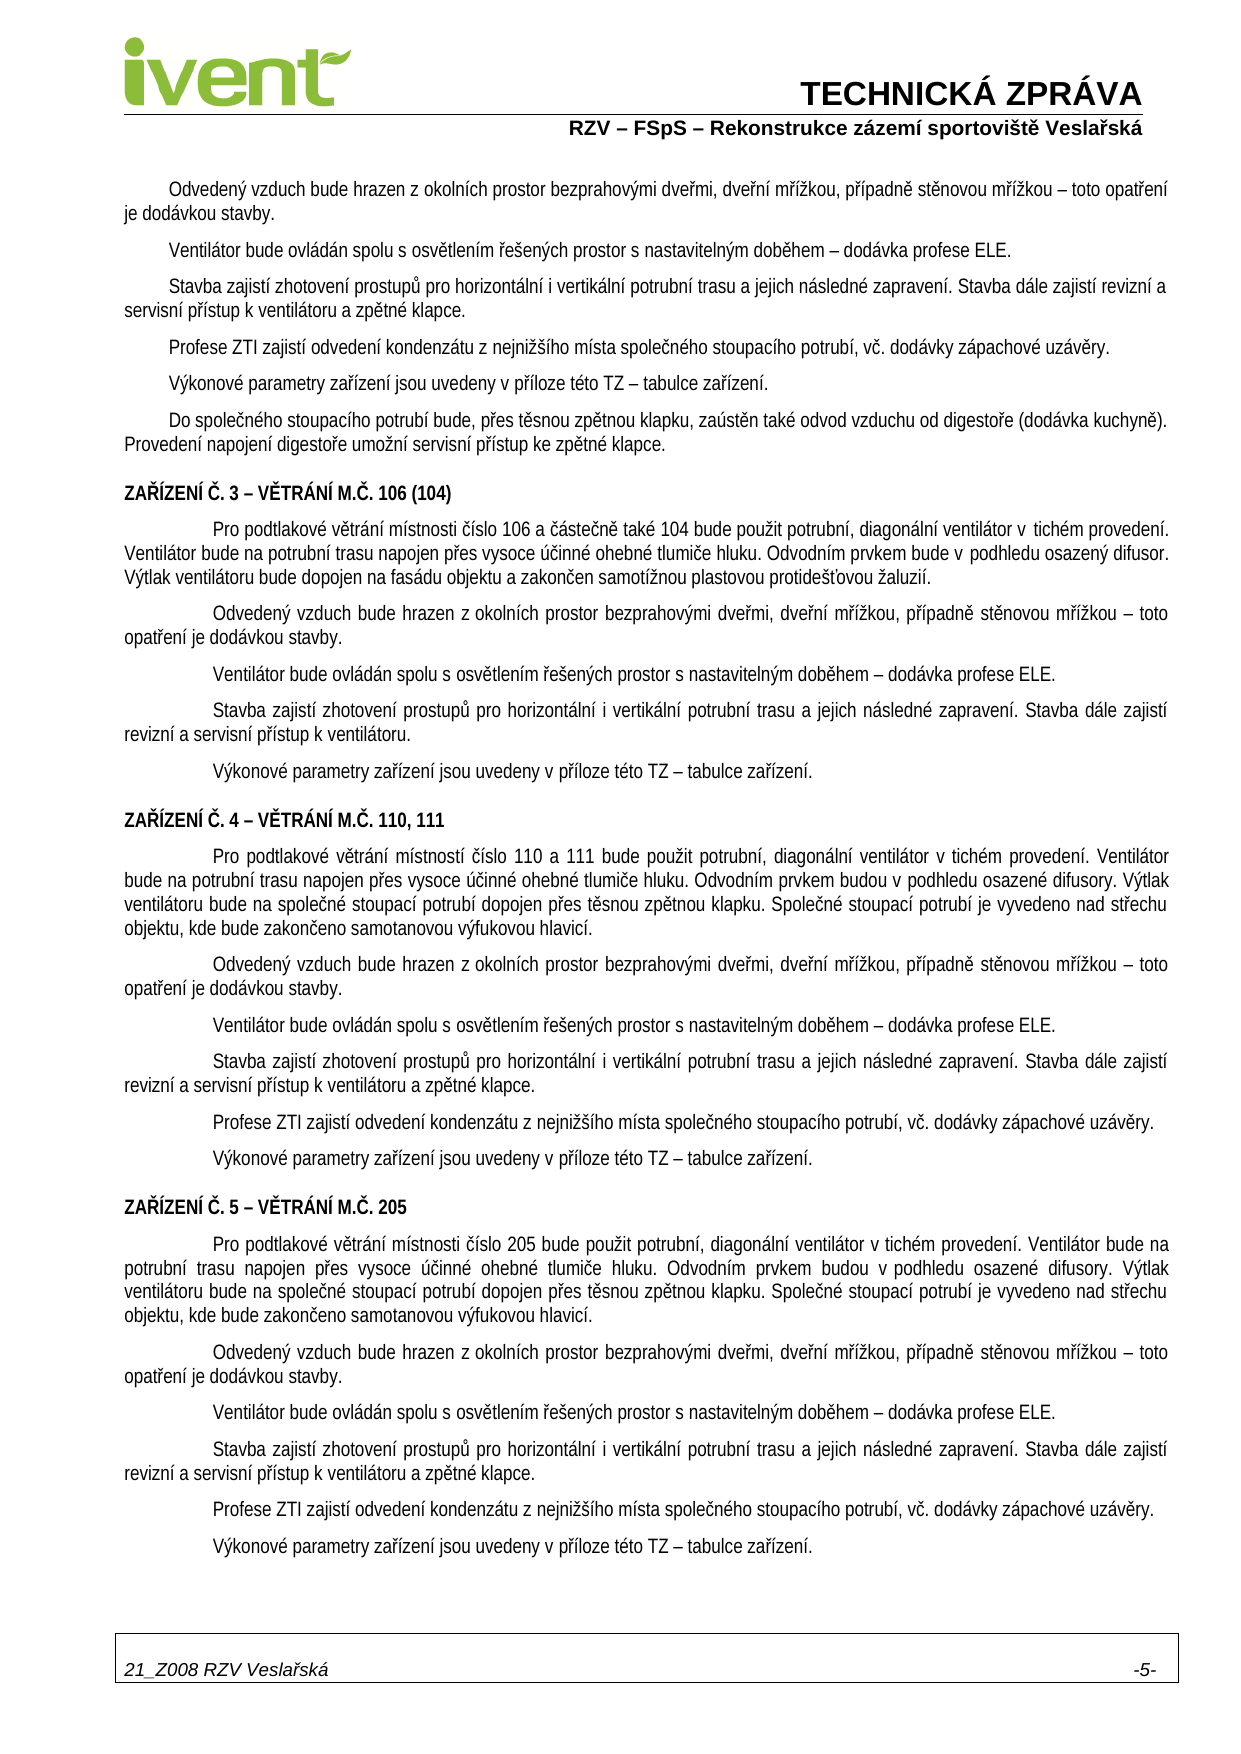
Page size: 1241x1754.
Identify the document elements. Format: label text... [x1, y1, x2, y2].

text Odvedený vzduch bude hrazen z okolních prostor bezprahovými dveřmi, dveřní mřížkou, případně stěnovou mřížkou – toto opatření je dodávkou stavby. [124, 177, 1169, 225]
text Výkonové parametry zařízení jsou uvedeny v příloze této TZ – tabulce zařízení. [124, 1533, 1169, 1557]
text Odvedený vzduch bude hrazen z okolních prostor bezprahovými dveřmi, dveřní mřížkou, případně stěnovou mřížkou – toto opatření je dodávkou stavby. [124, 952, 1169, 1000]
text Profese ZTI zajistí odvedení kondenzátu z nejnižšího místa společného stoupacího potrubí, vč. dodávky zápachové uzávěry. [124, 334, 1169, 358]
text Do společného stoupacího potrubí bude, přes těsnou zpětnou klapku, zaústěn také odvod vzduchu od digestoře (dodávka kuchyně). Provedení napojení digestoře umožní servisní přístup ke zpětné klapce. [124, 407, 1169, 455]
text Výkonové parametry zařízení jsou uvedeny v příloze této TZ – tabulce zařízení. [124, 1146, 1169, 1170]
text Pro podtlakové větrání místnosti číslo 205 bude použit potrubní, diagonální ventilátor v tichém provedení. Ventilátor bude na potrubní trasu napojen přes vysoce účinné ohebné tlumiče hluku. Odvodním prvkem budou v podhledu osazené difusory. Výtlak ventilátoru bude na společné stoupací potrubí dopojen přes těsnou zpětnou klapku. Společné stoupací potrubí je vyvedeno nad střechu objektu, kde bude zakončeno samotanovou výfukovou hlavicí. [124, 1231, 1169, 1327]
picture [123, 30, 352, 115]
text Zařízení č. 4 – Větrání M.č. 110, 111 [124, 807, 1169, 831]
text Výkonové parametry zařízení jsou uvedeny v příloze této TZ – tabulce zařízení. [124, 758, 1169, 782]
text Stavba zajistí zhotovení prostupů pro horizontální i vertikální potrubní trasu a jejich následné zapravení. Stavba dále zajistí revizní a servisní přístup k ventilátoru. [124, 698, 1169, 746]
text Zařízení č. 3 – Větrání M.č. 106 (104) [124, 480, 1169, 504]
text Ventilátor bude ovládán spolu s osvětlením řešených prostor s nastavitelným doběhem – dodávka profese ELE. [124, 1013, 1169, 1037]
text Profese ZTI zajistí odvedení kondenzátu z nejnižšího místa společného stoupacího potrubí, vč. dodávky zápachové uzávěry. [124, 1109, 1169, 1133]
text Pro podtlakové větrání místností číslo 110 a 111 bude použit potrubní, diagonální ventilátor v tichém provedení. Ventilátor bude na potrubní trasu napojen přes vysoce účinné ohebné tlumiče hluku. Odvodním prvkem budou v podhledu osazené difusory. Výtlak ventilátoru bude na společné stoupací potrubí dopojen přes těsnou zpětnou klapku. Společné stoupací potrubí je vyvedeno nad střechu objektu, kde bude zakončeno samotanovou výfukovou hlavicí. [124, 844, 1169, 940]
text Pro podtlakové větrání místnosti číslo 106 a částečně také 104 bude použit potrubní, diagonální ventilátor v tichém provedení. Ventilátor bude na potrubní trasu napojen přes vysoce účinné ohebné tlumiče hluku. Odvodním prvkem bude v podhledu osazený difusor. Výtlak ventilátoru bude dopojen na fasádu objektu a zakončen samotížnou plastovou protidešťovou žaluzií. [124, 517, 1169, 589]
text Zařízení č. 5 – Větrání M.č. 205 [124, 1195, 1169, 1219]
text Ventilátor bude ovládán spolu s osvětlením řešených prostor s nastavitelným doběhem – dodávka profese ELE. [124, 662, 1169, 686]
text Ventilátor bude ovládán spolu s osvětlením řešených prostor s nastavitelným doběhem – dodávka profese ELE. [124, 238, 1169, 262]
text Profese ZTI zajistí odvedení kondenzátu z nejnižšího místa společného stoupacího potrubí, vč. dodávky zápachové uzávěry. [124, 1497, 1169, 1521]
text Odvedený vzduch bude hrazen z okolních prostor bezprahovými dveřmi, dveřní mřížkou, případně stěnovou mřížkou – toto opatření je dodávkou stavby. [124, 601, 1169, 649]
text Odvedený vzduch bude hrazen z okolních prostor bezprahovými dveřmi, dveřní mřížkou, případně stěnovou mřížkou – toto opatření je dodávkou stavby. [124, 1340, 1169, 1388]
text Výkonové parametry zařízení jsou uvedeny v příloze této TZ – tabulce zařízení. [124, 371, 1169, 395]
text Ventilátor bude ovládán spolu s osvětlením řešených prostor s nastavitelným doběhem – dodávka profese ELE. [124, 1400, 1169, 1424]
